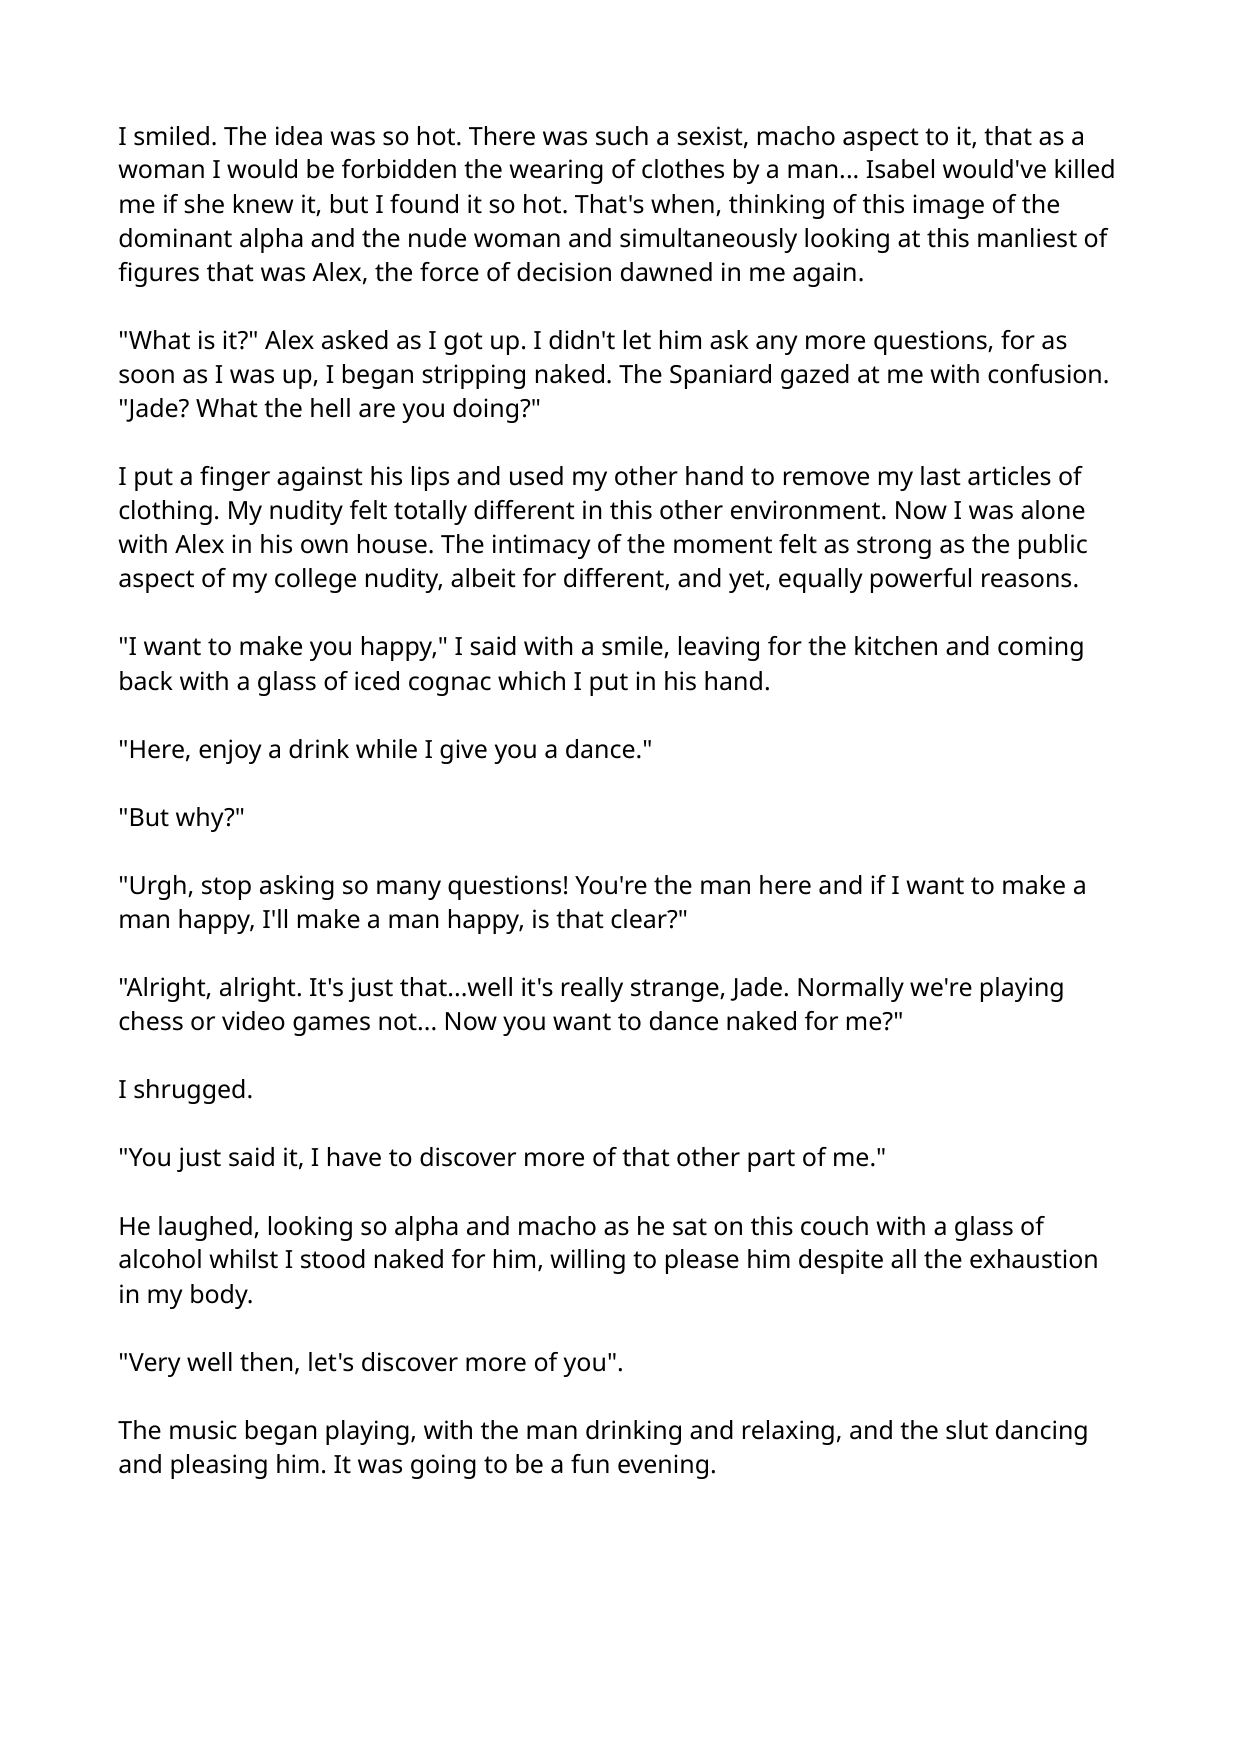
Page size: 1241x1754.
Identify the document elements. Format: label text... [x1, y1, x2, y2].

text "Urgh, stop asking so many questions! You're the man here and if I want to make a man happy, I'll make a man happy, is that clear?" [118, 867, 1122, 936]
text "Very well then, let's discover more of you". [118, 1344, 1122, 1378]
text "I want to make you happy," I said with a smile, leaving for the kitchen and coming back with a glass of iced cognac which I put in his hand. [118, 629, 1122, 697]
text "You just said it, I have to discover more of that other part of me." [118, 1140, 1122, 1174]
text "Here, enjoy a drink while I give you a dance." [118, 731, 1122, 765]
text I put a finger against his lips and used my other hand to remove my last articles of clothing. My nudity felt totally different in this other environment. Now I was alone with Alex in his own house. The intimacy of the moment felt as strong as the public aspect of my college nudity, albeit for different, and yet, equally powerful reasons. [118, 459, 1122, 595]
text I shrugged. [118, 1072, 1122, 1106]
text He laughed, looking so alpha and macho as he sat on this couch with a glass of alcohol whilst I stood naked for him, willing to please him despite all the exhaustion in my body. [118, 1208, 1122, 1310]
text I smiled. The idea was so hot. There was such a sexist, macho aspect to it, that as a woman I would be forbidden the wearing of clothes by a man... Isabel would've killed me if she knew it, but I found it so hot. That's when, thinking of this image of the dominant alpha and the nude woman and simultaneously looking at this manliest of figures that was Alex, the force of decision dawned in me again. [118, 118, 1122, 288]
text The music began playing, with the man drinking and relaxing, and the slut dancing and pleasing him. It was going to be a fun evening. [118, 1412, 1122, 1481]
text "What is it?" Alex asked as I got up. I didn't let him ask any more questions, for as soon as I was up, I began stripping naked. The Spaniard gazed at me with confusion. "Jade? What the hell are you doing?" [118, 322, 1122, 425]
text "Alright, alright. It's just that...well it's really strange, Jade. Normally we're playing chess or video games not... Now you want to dance naked for me?" [118, 970, 1122, 1038]
text "But why?" [118, 799, 1122, 833]
